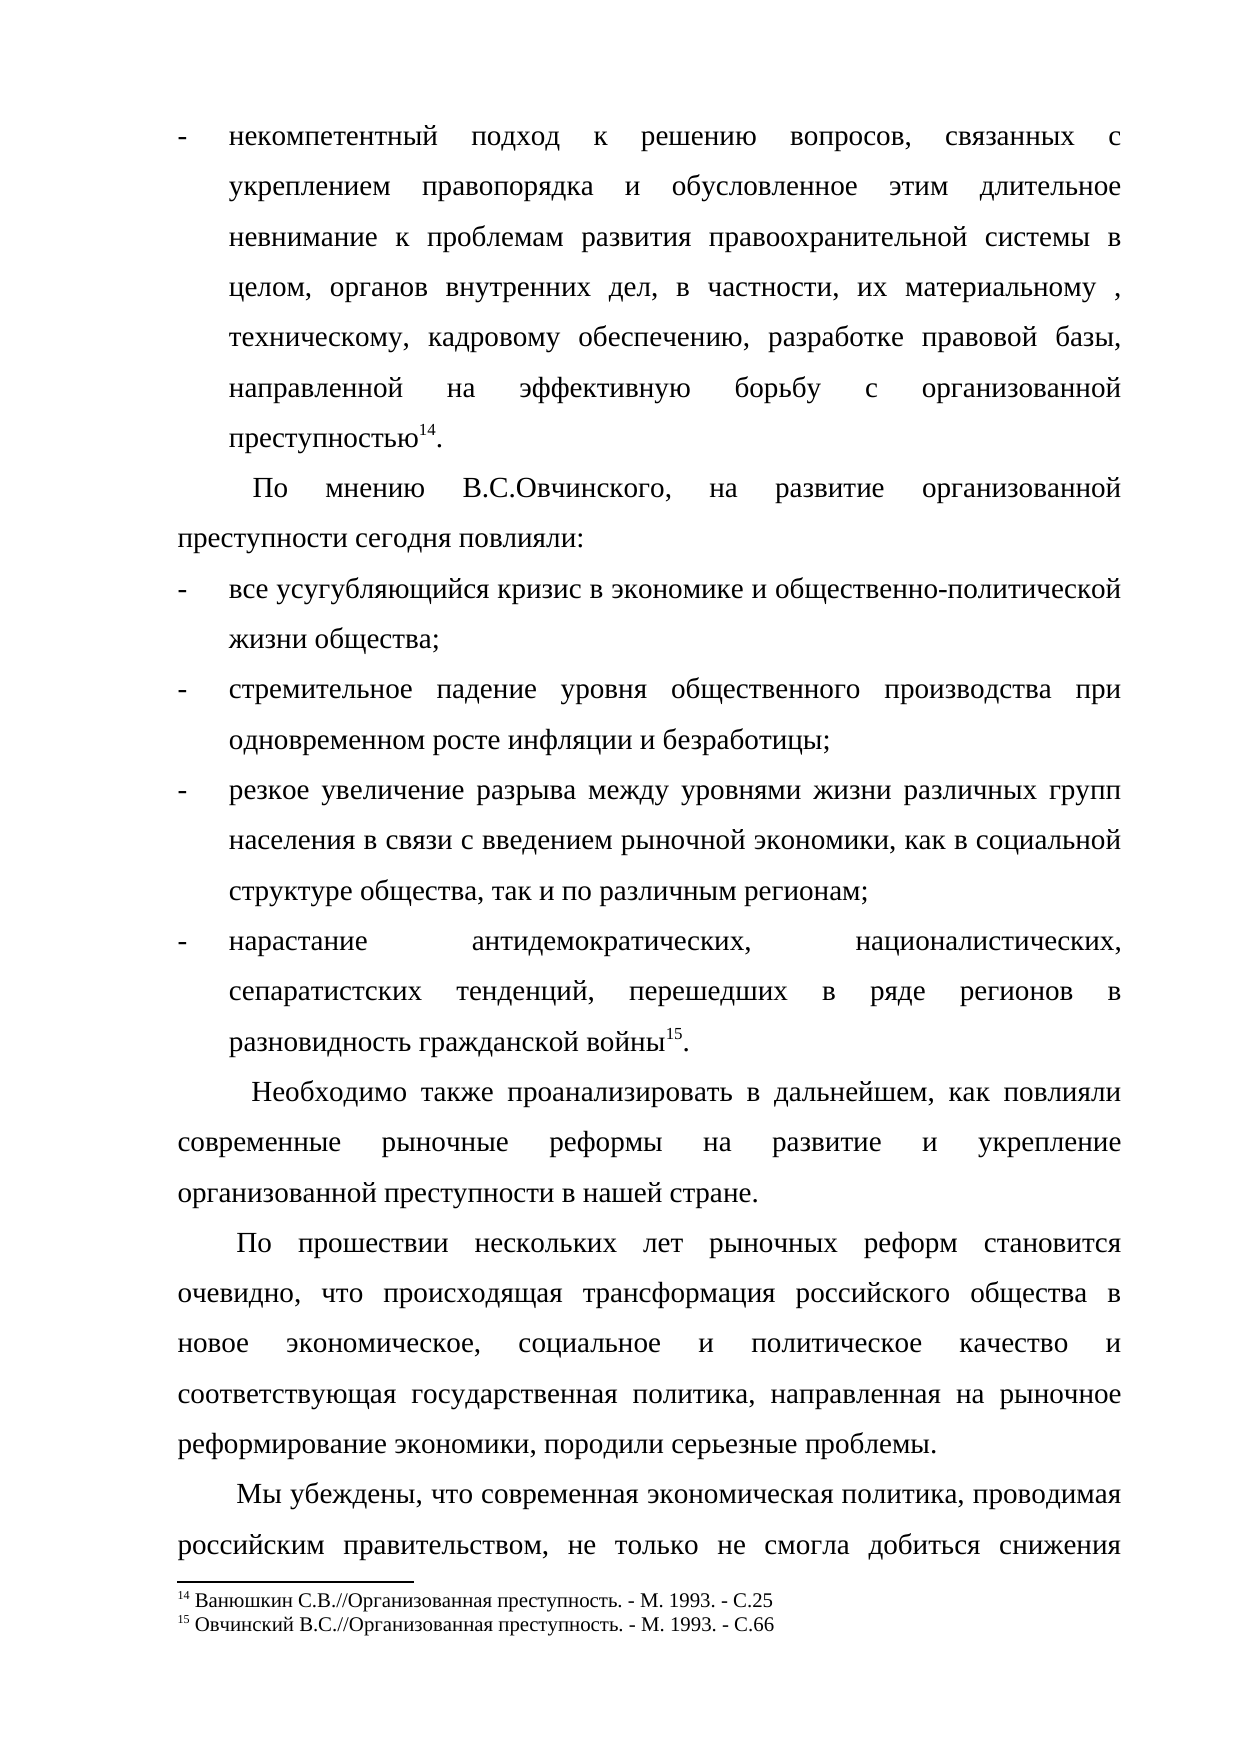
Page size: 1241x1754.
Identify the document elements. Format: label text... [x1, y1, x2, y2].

text Необходимо также проанализировать в дальнейшем, как повлияли современные рыночные реформы на развитие и укрепление организованной преступности в нашей стране. [177, 1074, 1122, 1208]
list резкое увеличение разрыва между уровнями жизни различных групп населения в связи с введением рыночной экономики, как в социальной структуре общества, так и по различным регионам; [177, 772, 1122, 906]
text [177, 1477, 1122, 1560]
list нарастание антидемократических, националистических, сепаратистских тенденций, перешедших в ряде регионов в разновидность гражданской войны. [177, 923, 1122, 1057]
list некомпетентный подход к решению вопросов, связанных с укреплением правопорядка и обусловленное этим длительное невнимание к проблемам развития правоохранительной системы в целом, органов внутренних дел, в частности, их материальному , техническому, кадровому обеспечению, разработке правовой базы, направленной на эффективную борьбу с организованной преступностью. [177, 118, 1122, 453]
list стремительное падение уровня общественного производства при одновременном росте инфляции и безработицы; [177, 672, 1122, 755]
list все усугубляющийся кризис в экономике и общественно-политической жизни общества; [177, 571, 1122, 655]
text По мнению В.С.Овчинского, на развитие организованной преступности сегодня повлияли: [177, 470, 1122, 554]
text По прошествии нескольких лет рыночных реформ становится очевидно, что происходящая трансформация российского общества в новое экономическое, социальное и политическое качество и соответствующая государственная политика, направленная на рыночное реформирование экономики, породили серьезные проблемы. [177, 1225, 1122, 1460]
